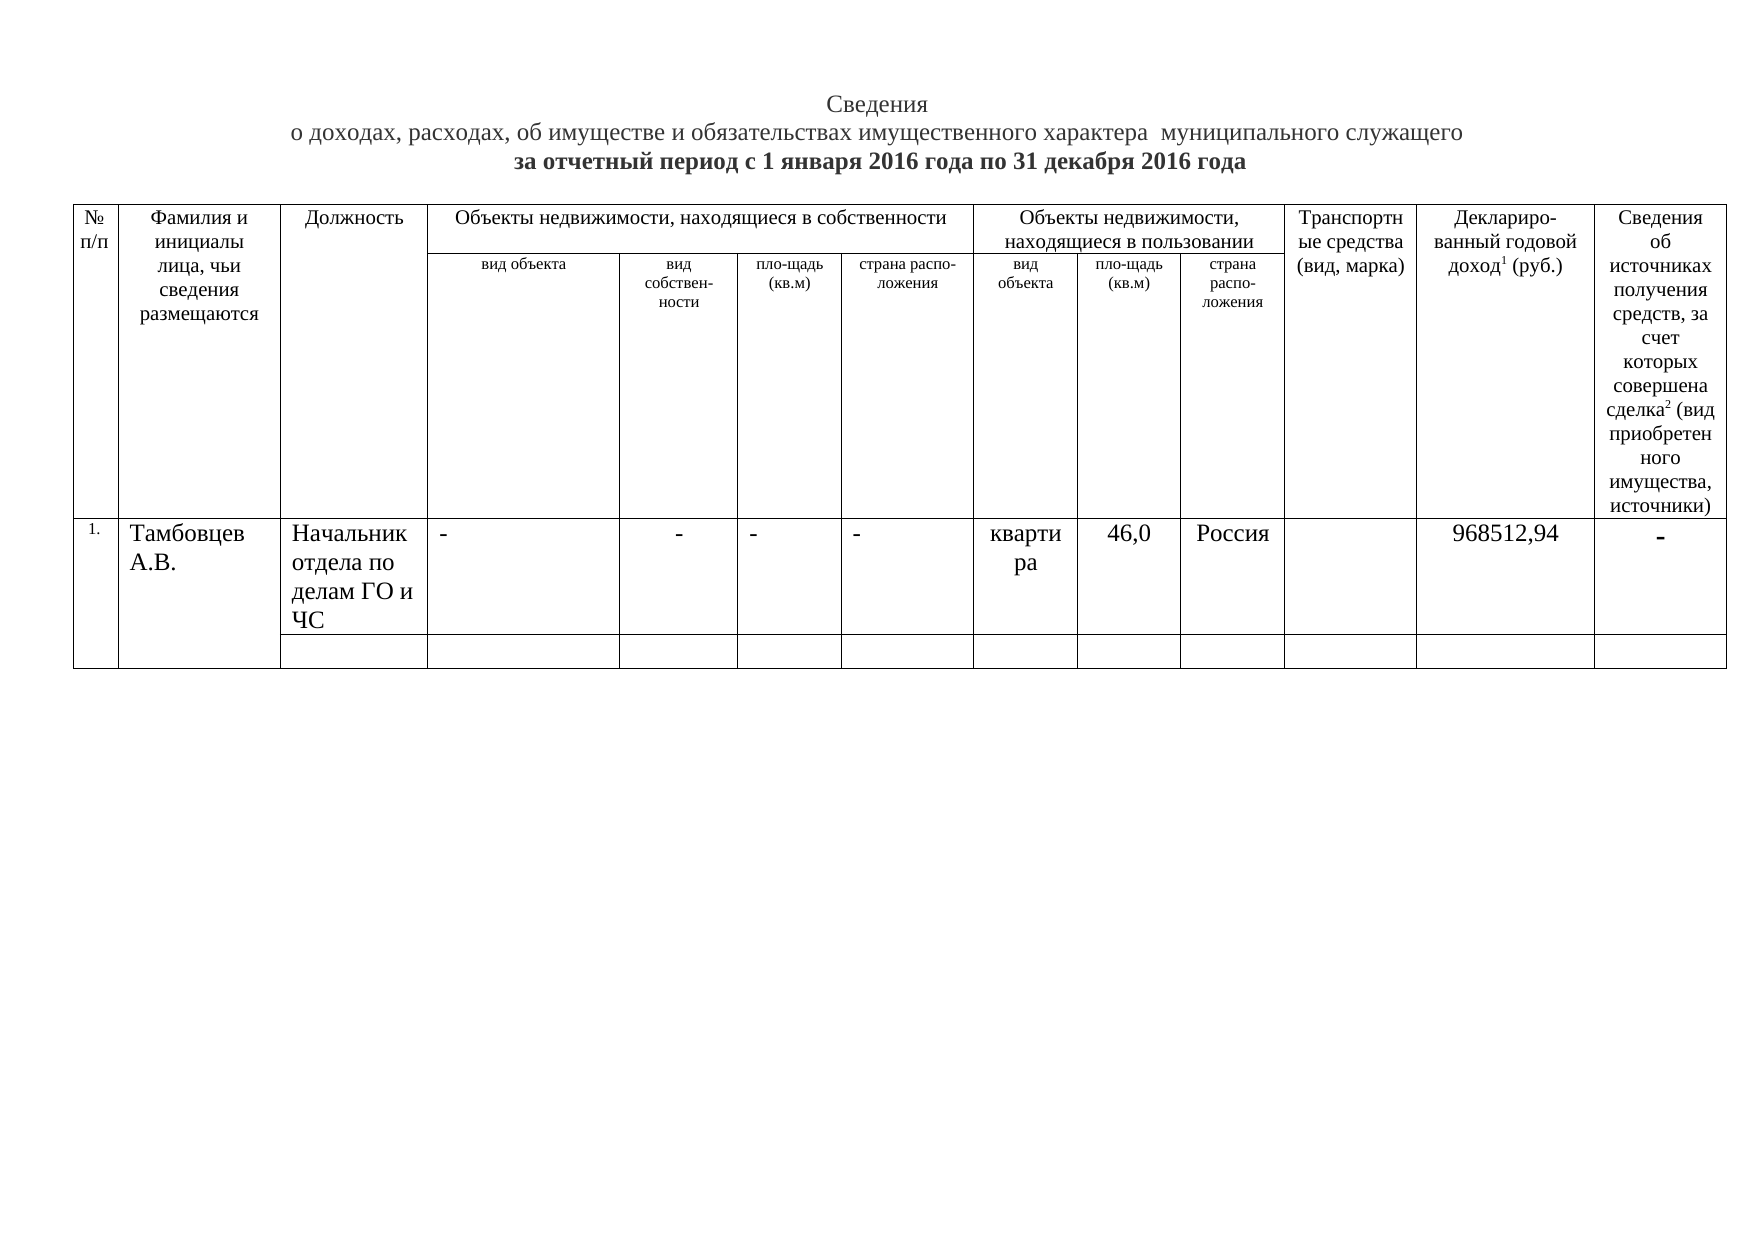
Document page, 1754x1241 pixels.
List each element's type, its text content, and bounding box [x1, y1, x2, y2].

table_cell пло-щадь (кв.м) [1078, 254, 1180, 517]
table_header Должность [281, 205, 427, 517]
table_cell страна распо-ложения [1181, 254, 1284, 517]
table_header Деклариро-ванный годовой доход1 (руб.) [1417, 205, 1594, 517]
table_cell [428, 635, 619, 668]
table_cell Тамбовцев А.В. [119, 519, 280, 668]
table_header Объекты недвижимости, находящиеся в собственности [428, 205, 973, 253]
table_cell [1181, 635, 1284, 668]
table_cell - [842, 519, 973, 633]
table_cell - [738, 519, 841, 633]
table_cell 968512,94 [1417, 519, 1594, 633]
text о доходах, расходах, об имуществе и обязательствах имущественного характера муниципального служащего [118, 117, 1636, 146]
text Сведения [118, 89, 1636, 117]
table_cell квартира [974, 519, 1077, 633]
table_cell - [428, 519, 619, 633]
table_cell [842, 635, 973, 668]
table_cell [281, 635, 427, 668]
table_cell - [620, 519, 737, 633]
table_cell вид объекта [974, 254, 1077, 517]
table_cell вид собствен-ности [620, 254, 737, 517]
table_header № п/п [74, 205, 118, 517]
table_cell [620, 635, 737, 668]
text за отчетный период с 1 января 2016 года по 31 декабря 2016 года [118, 146, 1636, 175]
table_header Сведения об источниках получения средств, за счет которых совершена сделка2 (вид приобретенного имущества, источники) [1595, 205, 1726, 517]
table_header Фамилия и инициалы лица, чьи сведения размещаются [119, 205, 280, 517]
table_cell [1595, 635, 1726, 668]
table_cell - [1595, 519, 1726, 633]
table_cell [1285, 635, 1416, 668]
table_cell страна распо-ложения [842, 254, 973, 517]
table_cell [1417, 635, 1594, 668]
table_cell 1. [74, 519, 118, 668]
table_header Транспортные средства (вид, марка) [1285, 205, 1416, 517]
table_cell [738, 635, 841, 668]
table_cell [1078, 635, 1180, 668]
table_cell вид объекта [428, 254, 619, 517]
table_cell Россия [1181, 519, 1284, 633]
table_cell [1285, 519, 1416, 633]
table_cell [974, 635, 1077, 668]
table_cell пло-щадь (кв.м) [738, 254, 841, 517]
table_header Объекты недвижимости, находящиеся в пользовании [974, 205, 1284, 253]
table_cell 46,0 [1078, 519, 1180, 633]
table_cell Начальник отдела по делам ГО и ЧС [281, 519, 427, 633]
